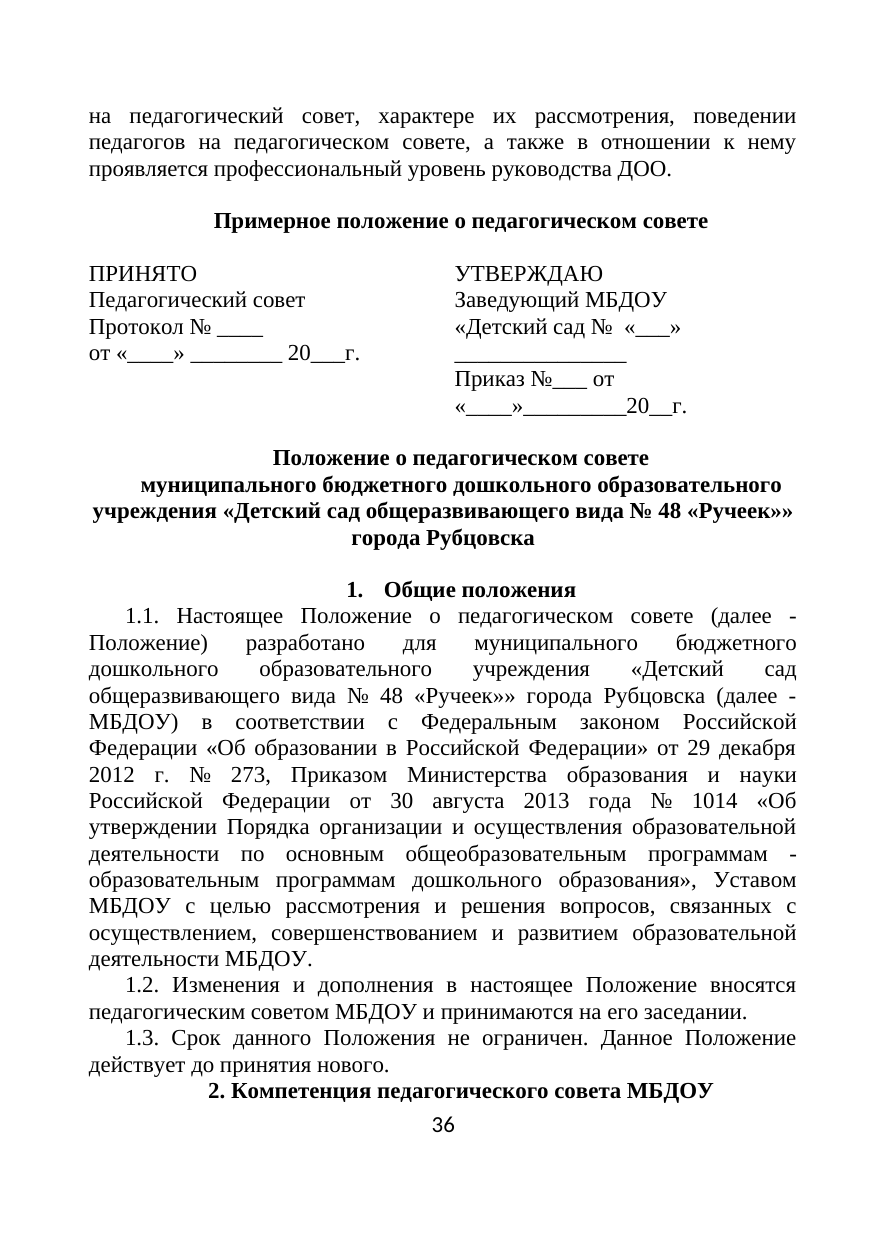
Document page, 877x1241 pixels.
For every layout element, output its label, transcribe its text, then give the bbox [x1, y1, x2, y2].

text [89, 102, 797, 181]
text 2. Компетенция педагогического совета МБДОУ [89, 1077, 797, 1103]
text 1.2. Изменения и дополнения в настоящее Положение вносятся педагогическим советом МБДОУ и принимаются на его заседании. [89, 972, 797, 1024]
text 1.1. Настоящее Положение о педагогическом совете (далее - Положение) разработано для муниципального бюджетного дошкольного образовательного учреждения «Детский сад общеразвивающего вида № 48 «Ручеек»» города Рубцовска (далее -МБДОУ) в соответствии с Федеральным законом Российской Федерации «Об образовании в Российской Федерации» от 29 декабря 2012 г. № 273, Приказом Министерства образования и науки Российской Федерации от 30 августа 2013 года № 1014 «Об утверждении Порядка организации и осуществления образовательной деятельности по основным общеобразовательным программам - образовательным программам дошкольного образования», Уставом МБДОУ с целью рассмотрения и решения вопросов, связанных с осуществлением, совершенствованием и развитием образовательной деятельности МБДОУ. [89, 603, 797, 972]
list Общие положения [89, 576, 797, 603]
text Положение о педагогическом совете [89, 444, 797, 471]
text Примерное положение о педагогическом совете [89, 207, 797, 234]
text 1.3. Срок данного Положения не ограничен. Данное Положение действует до принятия нового. [89, 1024, 797, 1077]
table_header УТВЕРЖДАЮ Заведующий МБДОУ «Детский сад № «___» _______________ Приказ №___ от «____»_________20__г. [443, 260, 792, 418]
text муниципального бюджетного дошкольного образовательного учреждения «Детский сад общеразвивающего вида № 48 «Ручеек»» города Рубцовска [89, 471, 797, 550]
table_header ПРИНЯТО Педагогический совет Протокол № ____ от «____» ________ 20___г. [78, 260, 443, 418]
